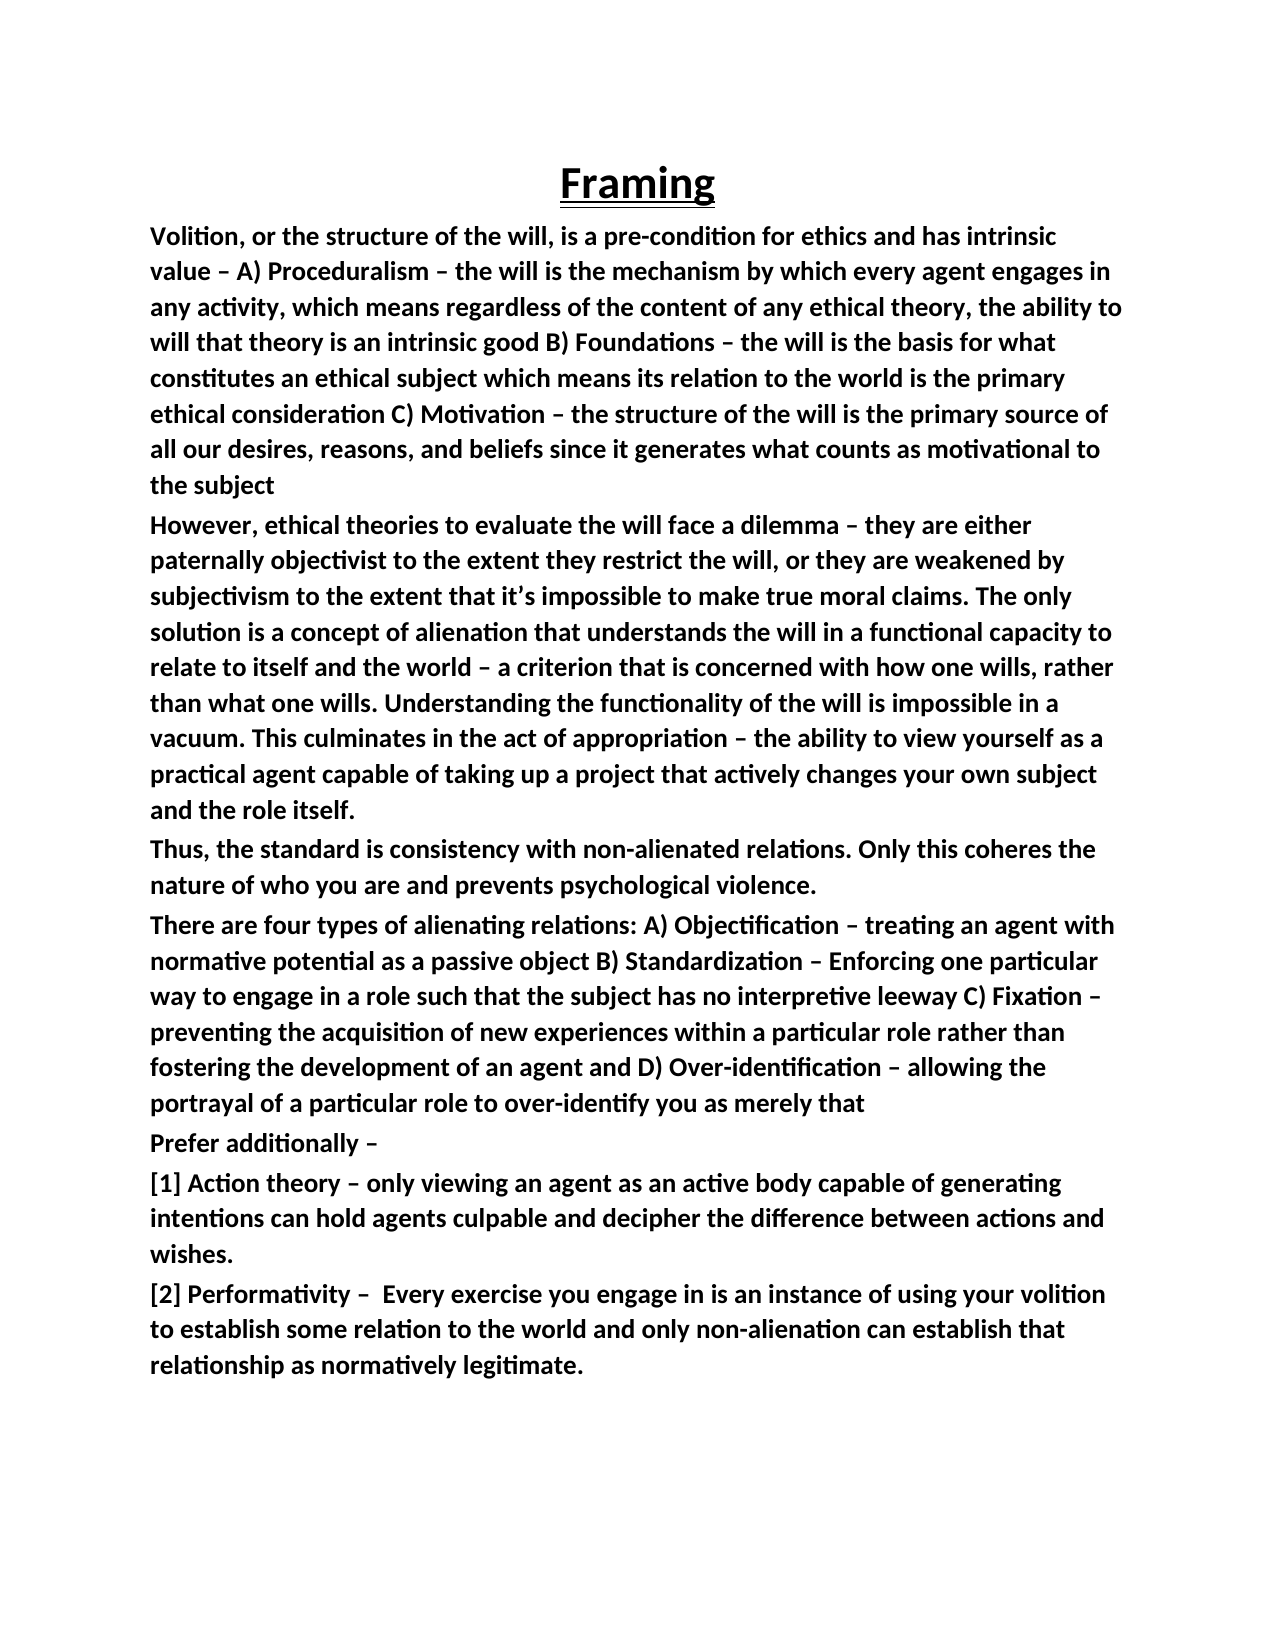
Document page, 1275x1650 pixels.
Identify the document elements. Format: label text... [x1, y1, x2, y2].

subtitle Framing [150, 154, 1125, 210]
text [1] Action theory – only viewing an agent as an active body capable of generating intentions can hold agents culpable and decipher the difference between actions and wishes. [150, 1166, 1125, 1270]
text [2] Performativity – Every exercise you engage in is an instance of using your volition to establish some relation to the world and only non-alienation can establish that relationship as normatively legitimate. [150, 1277, 1125, 1381]
text Thus, the standard is consistency with non-alienated relations. Only this coheres the nature of who you are and prevents psychological violence. [150, 833, 1125, 901]
text There are four types of alienating relations: A) Objectification – treating an agent with normative potential as a passive object B) Standardization – Enforcing one particular way to engage in a role such that the subject has no interpretive leeway C) Fixation – preventing the acquisition of new experiences within a particular role rather than fostering the development of an agent and D) Over-identification – allowing the portrayal of a particular role to over-identify you as merely that [150, 908, 1125, 1119]
text Volition, or the structure of the will, is a pre-condition for ethics and has intrinsic value – A) Proceduralism – the will is the mechanism by which every agent engages in any activity, which means regardless of the content of any ethical theory, the ability to will that theory is an intrinsic good B) Foundations – the will is the basis for what constitutes an ethical subject which means its relation to the world is the primary ethical consideration C) Motivation – the structure of the will is the primary source of all our desires, reasons, and beliefs since it generates what counts as motivational to the subject [150, 219, 1125, 501]
text Prefer additionally – [150, 1126, 1125, 1159]
text However, ethical theories to evaluate the will face a dilemma – they are either paternally objectivist to the extent they restrict the will, or they are weakened by subjectivism to the extent that it’s impossible to make true moral claims. The only solution is a concept of alienation that understands the will in a functional capacity to relate to itself and the world – a criterion that is concerned with how one wills, rather than what one wills. Understanding the functionality of the will is impossible in a vacuum. This culminates in the act of appropriation – the ability to view yourself as a practical agent capable of taking up a project that actively changes your own subject and the role itself. [150, 508, 1125, 826]
